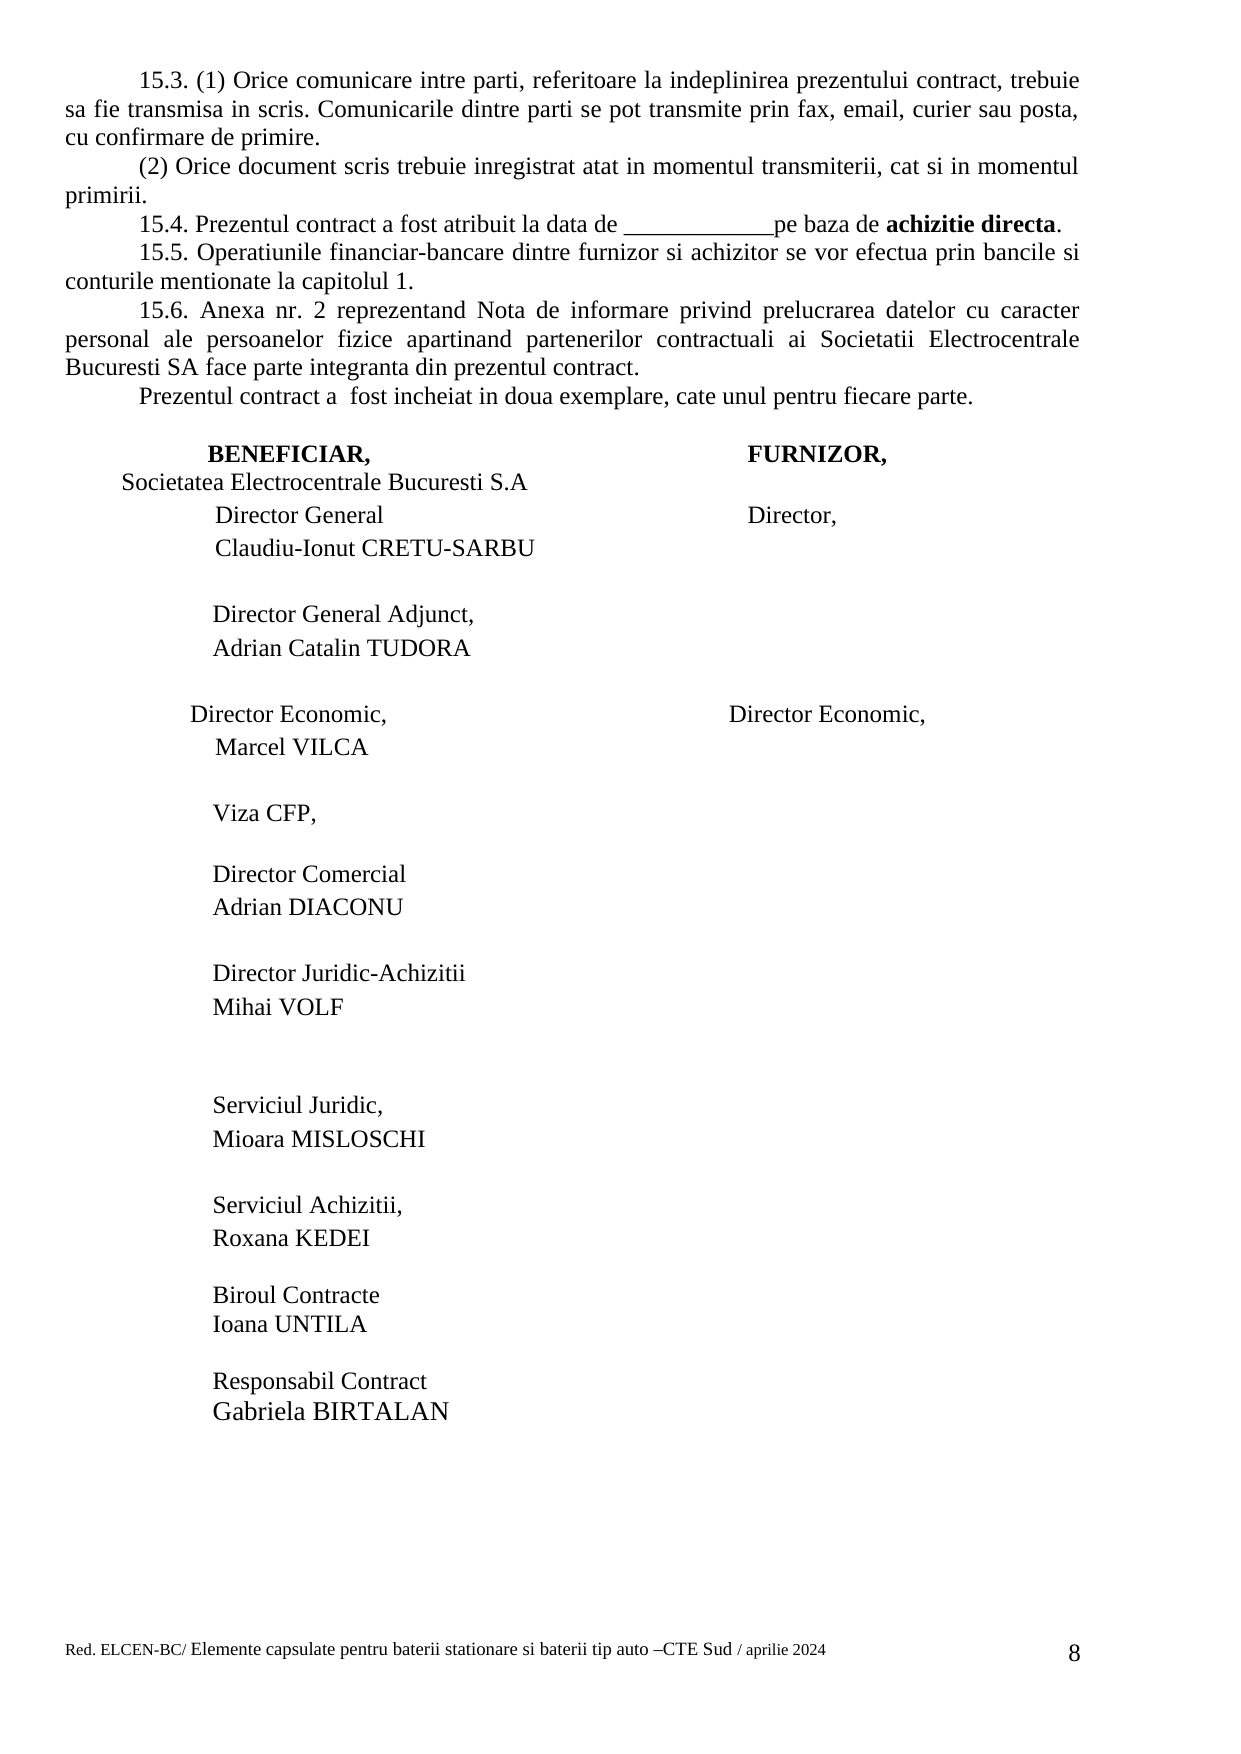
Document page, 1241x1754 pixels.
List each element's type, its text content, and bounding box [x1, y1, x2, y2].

text Marcel VILCA [65, 732, 1081, 760]
text Director Juridic-Achizitii [139, 958, 1081, 987]
text 15.5. Operatiunile financiar-bancare dintre furnizor si achizitor se vor efectua prin bancile si conturile mentionate la capitolul 1. [65, 237, 1081, 295]
text 15.4. Prezentul contract a fost atribuit la data de ____________pe baza de achizitie directa. [65, 209, 1081, 237]
text Biroul Contracte [65, 1280, 1081, 1309]
text Roxana KEDEI [65, 1223, 1081, 1251]
text Ioana UNTILA [65, 1309, 1081, 1338]
text Adrian DIACONU [139, 892, 1081, 921]
text Viza CFP, [65, 798, 1081, 826]
text Serviciul Achizitii, [65, 1190, 1081, 1218]
text 15.3. (1) Orice comunicare intre parti, referitoare la indeplinirea prezentului contract, trebuie sa fie transmisa in scris. Comunicarile dintre parti se pot transmite prin fax, email, curier sau posta, cu confirmare de primire. [65, 65, 1081, 151]
text Gabriela BIRTALAN [139, 1395, 1081, 1426]
text 15.6. Anexa nr. 2 reprezentand Nota de informare privind prelucrarea datelor cu caracter personal ale persoanelor fizice apartinand partenerilor contractuali ai Societatii Electrocentrale Bucuresti SA face parte integranta din prezentul contract. [65, 295, 1081, 381]
text Claudiu-Ionut CRETU-SARBU [65, 533, 1081, 562]
text Adrian Catalin TUDORA [65, 633, 1081, 661]
text (2) Orice document scris trebuie inregistrat atat in momentul transmiterii, cat si in momentul primirii. [65, 151, 1081, 209]
text Responsabil Contract [65, 1366, 1081, 1395]
text Mihai VOLF [65, 992, 1081, 1020]
text BENEFICIAR, FURNIZOR, [137, 439, 1081, 467]
text Serviciul Juridic, [65, 1091, 1081, 1119]
text Director Economic, Director Economic, [65, 699, 1081, 727]
text Director General Adjunct, [139, 599, 1081, 628]
text Director General Director, [65, 501, 1081, 529]
text Prezentul contract a fost incheiat in doua exemplare, cate unul pentru fiecare parte. [65, 381, 1081, 410]
text Director Comercial [139, 859, 1081, 888]
text Societatea Electrocentrale Bucuresti S.A [65, 467, 1081, 496]
text Mioara MISLOSCHI [65, 1124, 1081, 1152]
